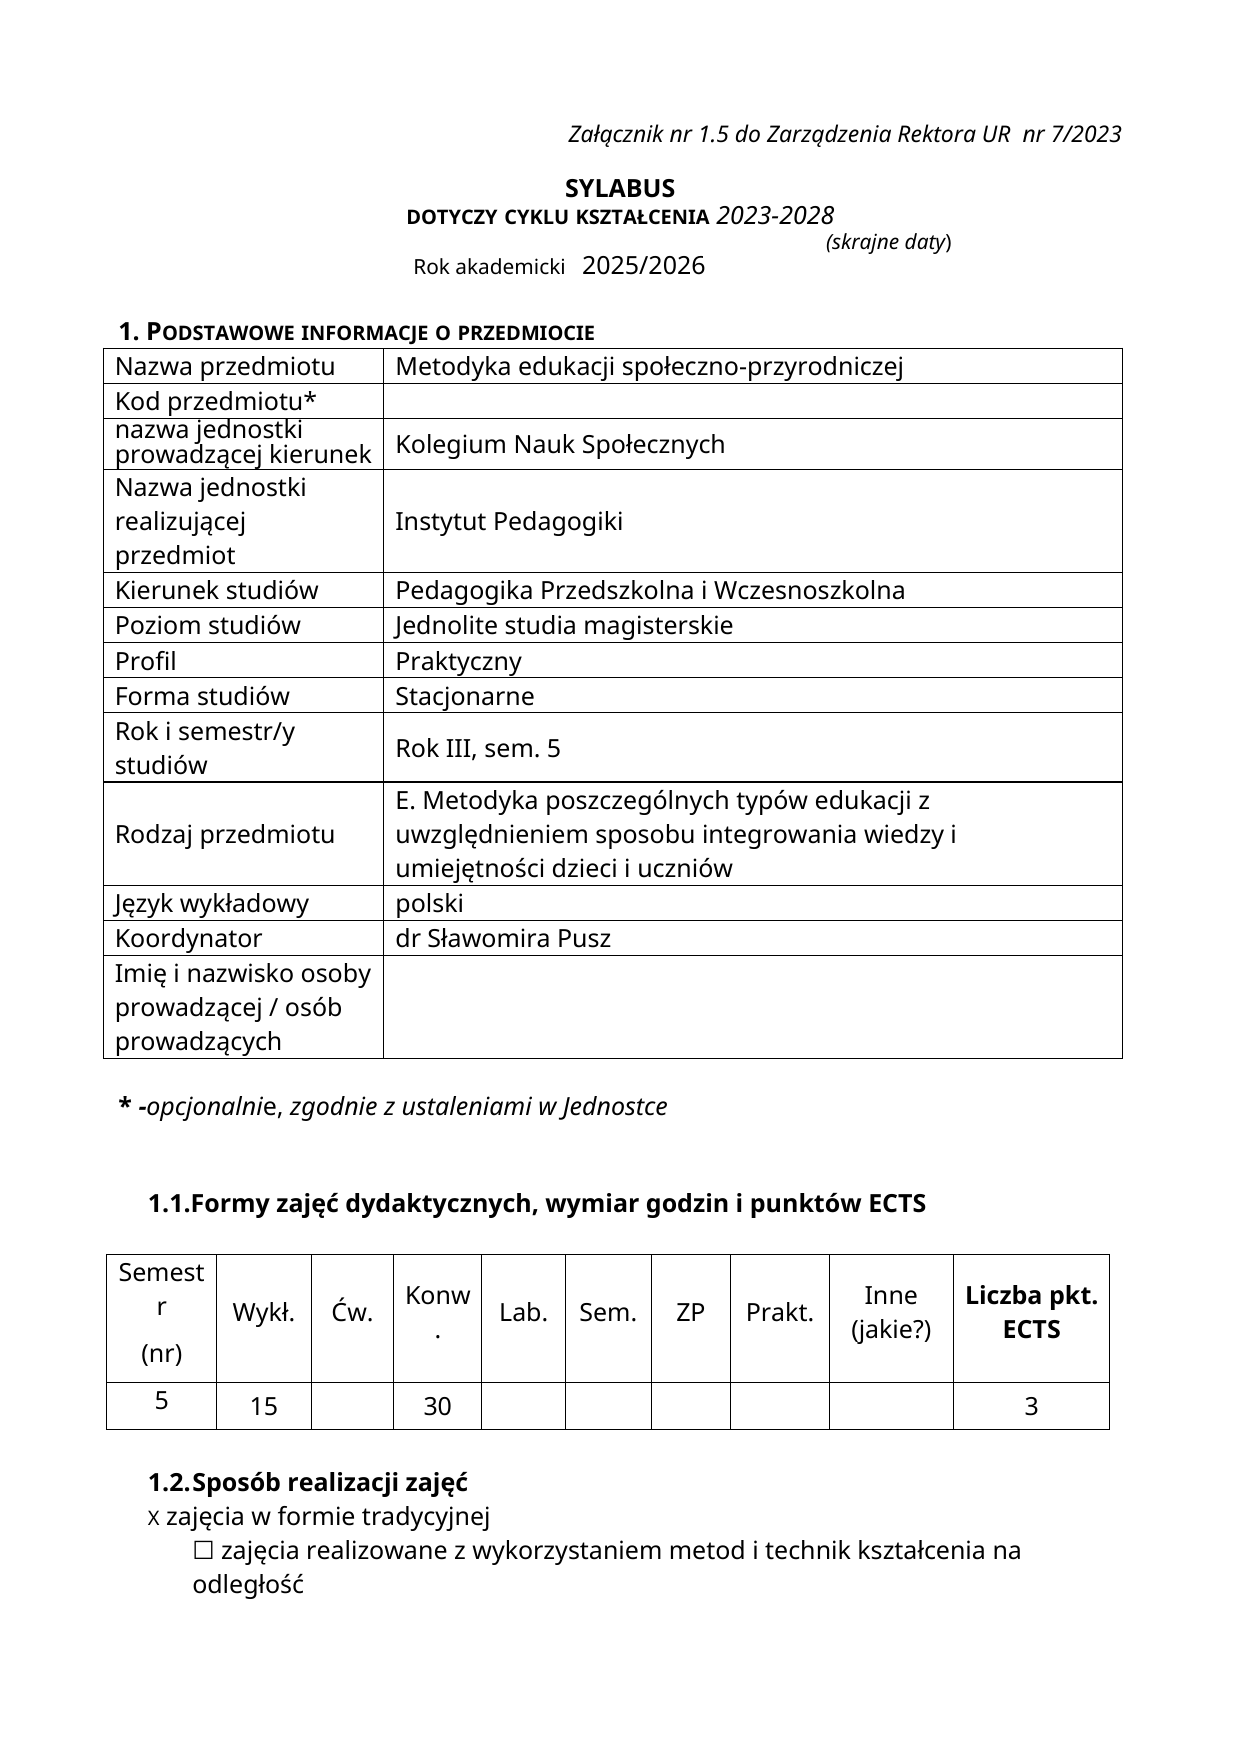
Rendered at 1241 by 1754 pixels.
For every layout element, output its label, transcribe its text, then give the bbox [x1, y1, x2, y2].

text 1. Podstawowe informacje o przedmiocie [118, 313, 1122, 347]
table_header Lab. [482, 1255, 565, 1382]
table_cell [731, 1383, 829, 1429]
text Załącznik nr 1.5 do Zarządzenia Rektora UR nr 7/2023 [118, 118, 1122, 149]
table_cell E. Metodyka poszczególnych typów edukacji z uwzględnieniem sposobu integrowania wiedzy i umiejętności dzieci i uczniów [384, 783, 1122, 885]
text 1.1.Formy zajęć dydaktycznych, wymiar godzin i punktów ECTS [148, 1186, 1122, 1220]
text ☐ zajęcia realizowane z wykorzystaniem metod i technik kształcenia na odległość [192, 1532, 1122, 1601]
table_header Prakt. [731, 1255, 829, 1382]
table_cell Pedagogika Przedszkolna i Wczesnoszkolna [384, 573, 1122, 607]
text Rok akademicki 2025/2026 [118, 254, 1122, 279]
table_header Konw. [394, 1255, 481, 1382]
table_cell [652, 1383, 730, 1429]
table_cell Kierunek studiów [104, 573, 383, 607]
text SYLABUS [118, 170, 1122, 204]
table_cell [384, 956, 1122, 1058]
table_cell polski [384, 886, 1122, 920]
table_cell [312, 1383, 393, 1429]
table_header Semestr (nr) [107, 1255, 216, 1382]
table_cell [482, 1383, 565, 1429]
table_header Wykł. [217, 1255, 311, 1382]
table_cell dr Sławomira Pusz [384, 921, 1122, 955]
text x zajęcia w formie tradycyjnej [118, 1498, 1122, 1532]
table_header Sem. [566, 1255, 651, 1382]
table_cell Profil [104, 643, 383, 677]
table_cell Nazwa jednostki realizującej przedmiot [104, 470, 383, 572]
table_cell 15 [217, 1383, 311, 1429]
table_cell [830, 1383, 953, 1429]
table_header Liczba pkt. ECTS [954, 1255, 1109, 1382]
table_header ZP [652, 1255, 730, 1382]
table_cell Rodzaj przedmiotu [104, 783, 383, 885]
table_cell 5 [107, 1383, 216, 1429]
table_header Ćw. [312, 1255, 393, 1382]
table_cell 30 [394, 1383, 481, 1429]
table_cell Poziom studiów [104, 608, 383, 642]
table_cell nazwa jednostki prowadzącej kierunek [104, 419, 383, 469]
text 1.2. Sposób realizacji zajęć [148, 1464, 1122, 1498]
table_cell Rok i semestr/y studiów [104, 713, 383, 781]
table_cell Kod przedmiotu* [104, 384, 383, 418]
table_cell Imię i nazwisko osoby prowadzącej / osób prowadzących [104, 956, 383, 1058]
table_cell [566, 1383, 651, 1429]
text dotyczy cyklu kształcenia 2023-2028 [118, 204, 1122, 229]
table_cell Język wykładowy [104, 886, 383, 920]
table_cell Koordynator [104, 921, 383, 955]
table_header Metodyka edukacji społeczno-przyrodniczej [384, 349, 1122, 382]
table_cell Forma studiów [104, 678, 383, 712]
table_cell Stacjonarne [384, 678, 1122, 712]
table_header Inne (jakie?) [830, 1255, 953, 1382]
table_cell Rok III, sem. 5 [384, 713, 1122, 781]
table_cell Instytut Pedagogiki [384, 470, 1122, 572]
table_header Nazwa przedmiotu [104, 349, 383, 382]
table_cell 3 [954, 1383, 1109, 1429]
table_cell [384, 384, 1122, 418]
table_cell Praktyczny [384, 643, 1122, 677]
text * -opcjonalnie, zgodnie z ustaleniami w Jednostce [118, 1088, 1122, 1122]
text (skrajne daty) [118, 229, 1122, 254]
table_cell Jednolite studia magisterskie [384, 608, 1122, 642]
table_cell Kolegium Nauk Społecznych [384, 419, 1122, 469]
